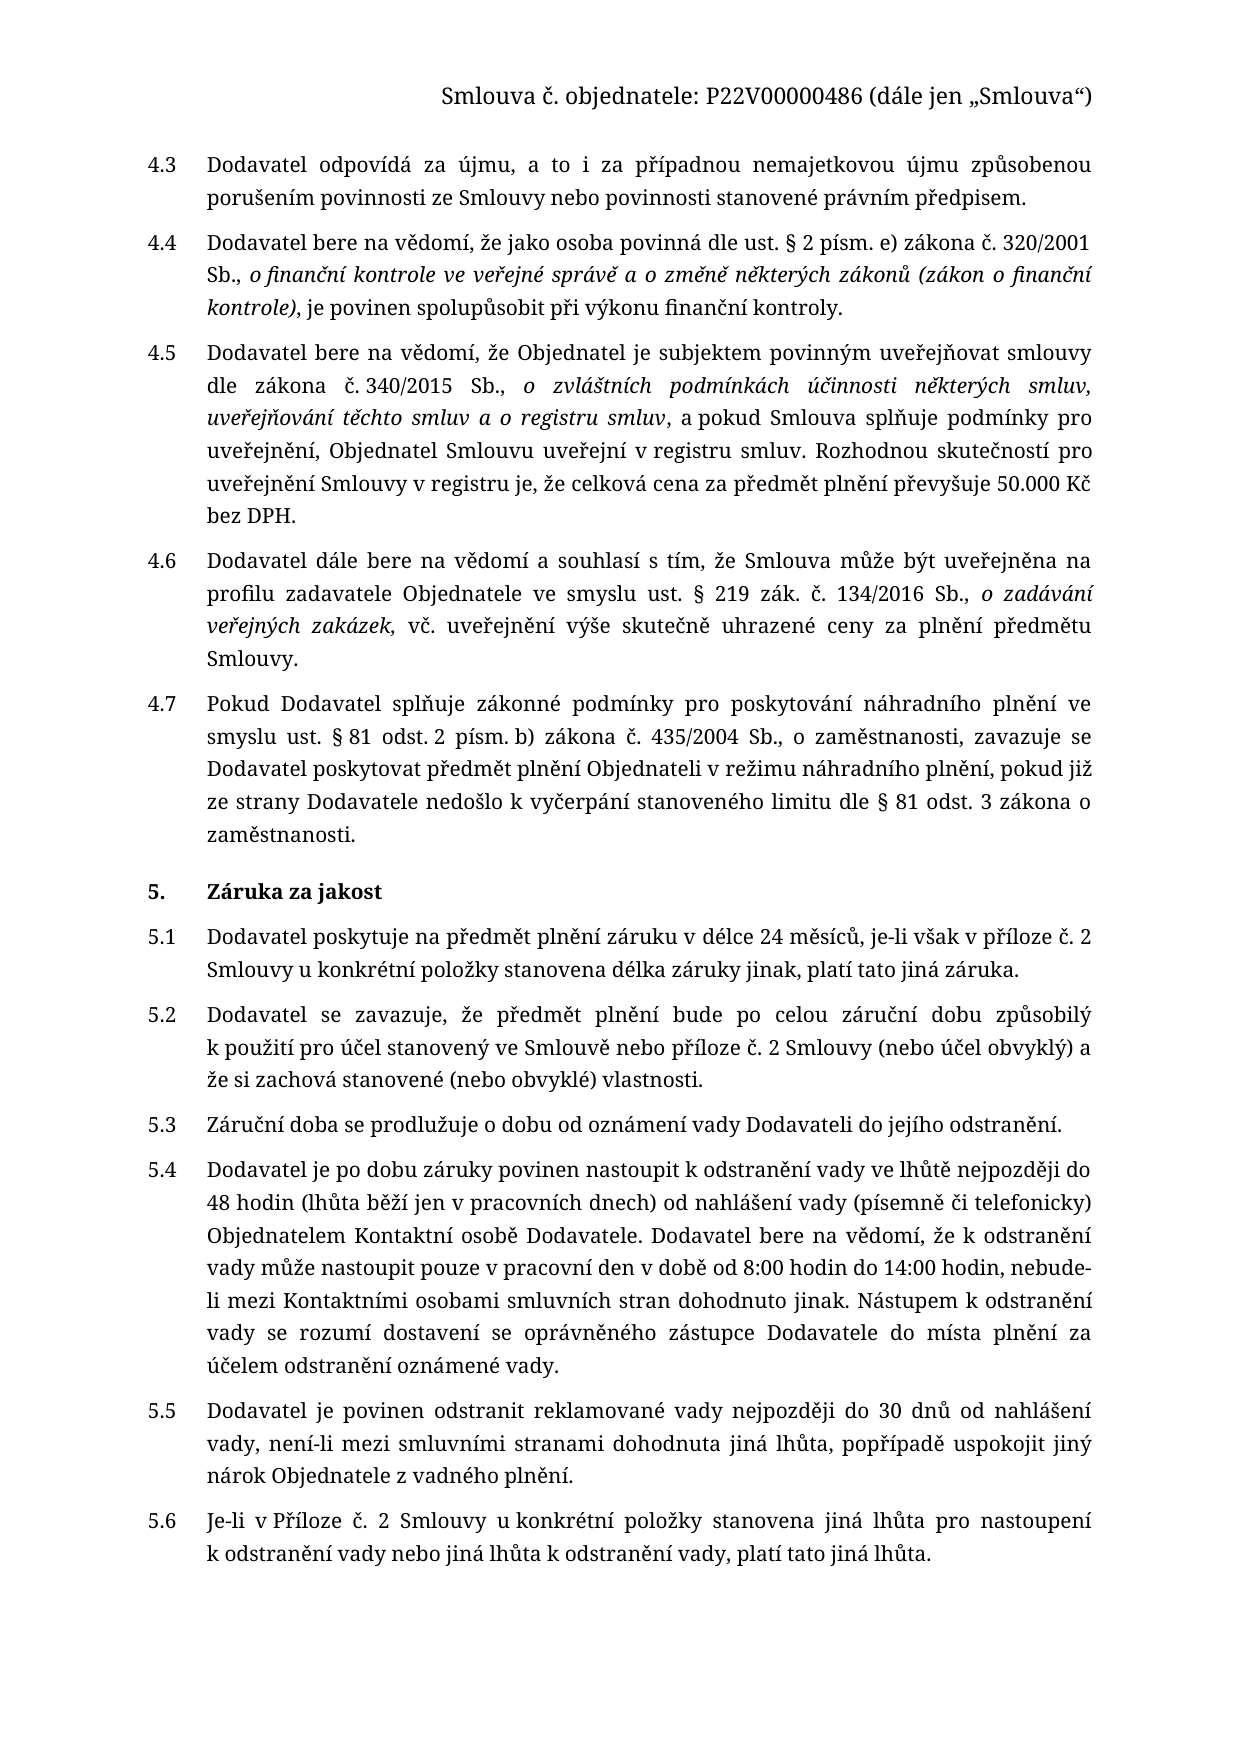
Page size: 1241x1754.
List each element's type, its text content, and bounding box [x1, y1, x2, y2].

list Dodavatel odpovídá za újmu, a to i za případnou nemajetkovou újmu způsobenou porušením povinnosti ze Smlouvy nebo povinnosti stanovené právním předpisem. [148, 150, 1093, 211]
list Dodavatel poskytuje na předmět plnění záruku v délce 24 měsíců, je-li však v příloze č. 2 Smlouvy u konkrétní položky stanovena délka záruky jinak, platí tato jiná záruka. [148, 922, 1093, 983]
list Pokud Dodavatel splňuje zákonné podmínky pro poskytování náhradního plnění ve smyslu ust. § 81 odst. 2 písm. b) zákona č. 435/2004 Sb., o zaměstnanosti, zavazuje se Dodavatel poskytovat předmět plnění Objednateli v režimu náhradního plnění, pokud již ze strany Dodavatele nedošlo k vyčerpání stanoveného limitu dle § 81 odst. 3 zákona o zaměstnanosti. [148, 689, 1093, 848]
list Dodavatel bere na vědomí, že jako osoba povinná dle ust. § 2 písm. e) zákona č. 320/2001 Sb., o finanční kontrole ve veřejné správě a o změně některých zákonů (zákon o finanční kontrole), je povinen spolupůsobit při výkonu finanční kontroly. [148, 228, 1093, 322]
list Dodavatel se zavazuje, že předmět plnění bude po celou záruční dobu způsobilý k použití pro účel stanovený ve Smlouvě nebo příloze č. 2 Smlouvy (nebo účel obvyklý) a že si zachová stanovené (nebo obvyklé) vlastnosti. [148, 1000, 1093, 1094]
list Dodavatel dále bere na vědomí a souhlasí s tím, že Smlouva může být uveřejněna na profilu zadavatele Objednatele ve smyslu ust. § 219 zák. č. 134/2016 Sb., o zadávání veřejných zakázek, vč. uveřejnění výše skutečně uhrazené ceny za plnění předmětu Smlouvy. [148, 546, 1093, 673]
list Dodavatel je povinen odstranit reklamované vady nejpozději do 30 dnů od nahlášení vady, není-li mezi smluvními stranami dohodnuta jiná lhůta, popřípadě uspokojit jiný nárok Objednatele z vadného plnění. [148, 1396, 1093, 1490]
list Je-li v Příloze č. 2 Smlouvy u konkrétní položky stanovena jiná lhůta pro nastoupení k odstranění vady nebo jiná lhůta k odstranění vady, platí tato jiná lhůta. [148, 1507, 1093, 1568]
list Záruka za jakost [148, 877, 1093, 906]
list Dodavatel bere na vědomí, že Objednatel je subjektem povinným uveřejňovat smlouvy dle zákona č. 340/2015 Sb., o zvláštních podmínkách účinnosti některých smluv, uveřejňování těchto smluv a o registru smluv, a pokud Smlouva splňuje podmínky pro uveřejnění, Objednatel Smlouvu uveřejní v registru smluv. Rozhodnou skutečností pro uveřejnění Smlouvy v registru je, že celková cena za předmět plnění převyšuje 50.000 Kč bez DPH. [148, 338, 1093, 530]
list Záruční doba se prodlužuje o dobu od oznámení vady Dodavateli do jejího odstranění. [148, 1110, 1093, 1139]
list Dodavatel je po dobu záruky povinen nastoupit k odstranění vady ve lhůtě nejpozději do 48 hodin (lhůta běží jen v pracovních dnech) od nahlášení vady (písemně či telefonicky) Objednatelem Kontaktní osobě Dodavatele. Dodavatel bere na vědomí, že k odstranění vady může nastoupit pouze v pracovní den v době od 8:00 hodin do 14:00 hodin, nebude-li mezi Kontaktními osobami smluvních stran dohodnuto jinak. Nástupem k odstranění vady se rozumí dostavení se oprávněného zástupce Dodavatele do místa plnění za účelem odstranění oznámené vady. [148, 1156, 1093, 1379]
